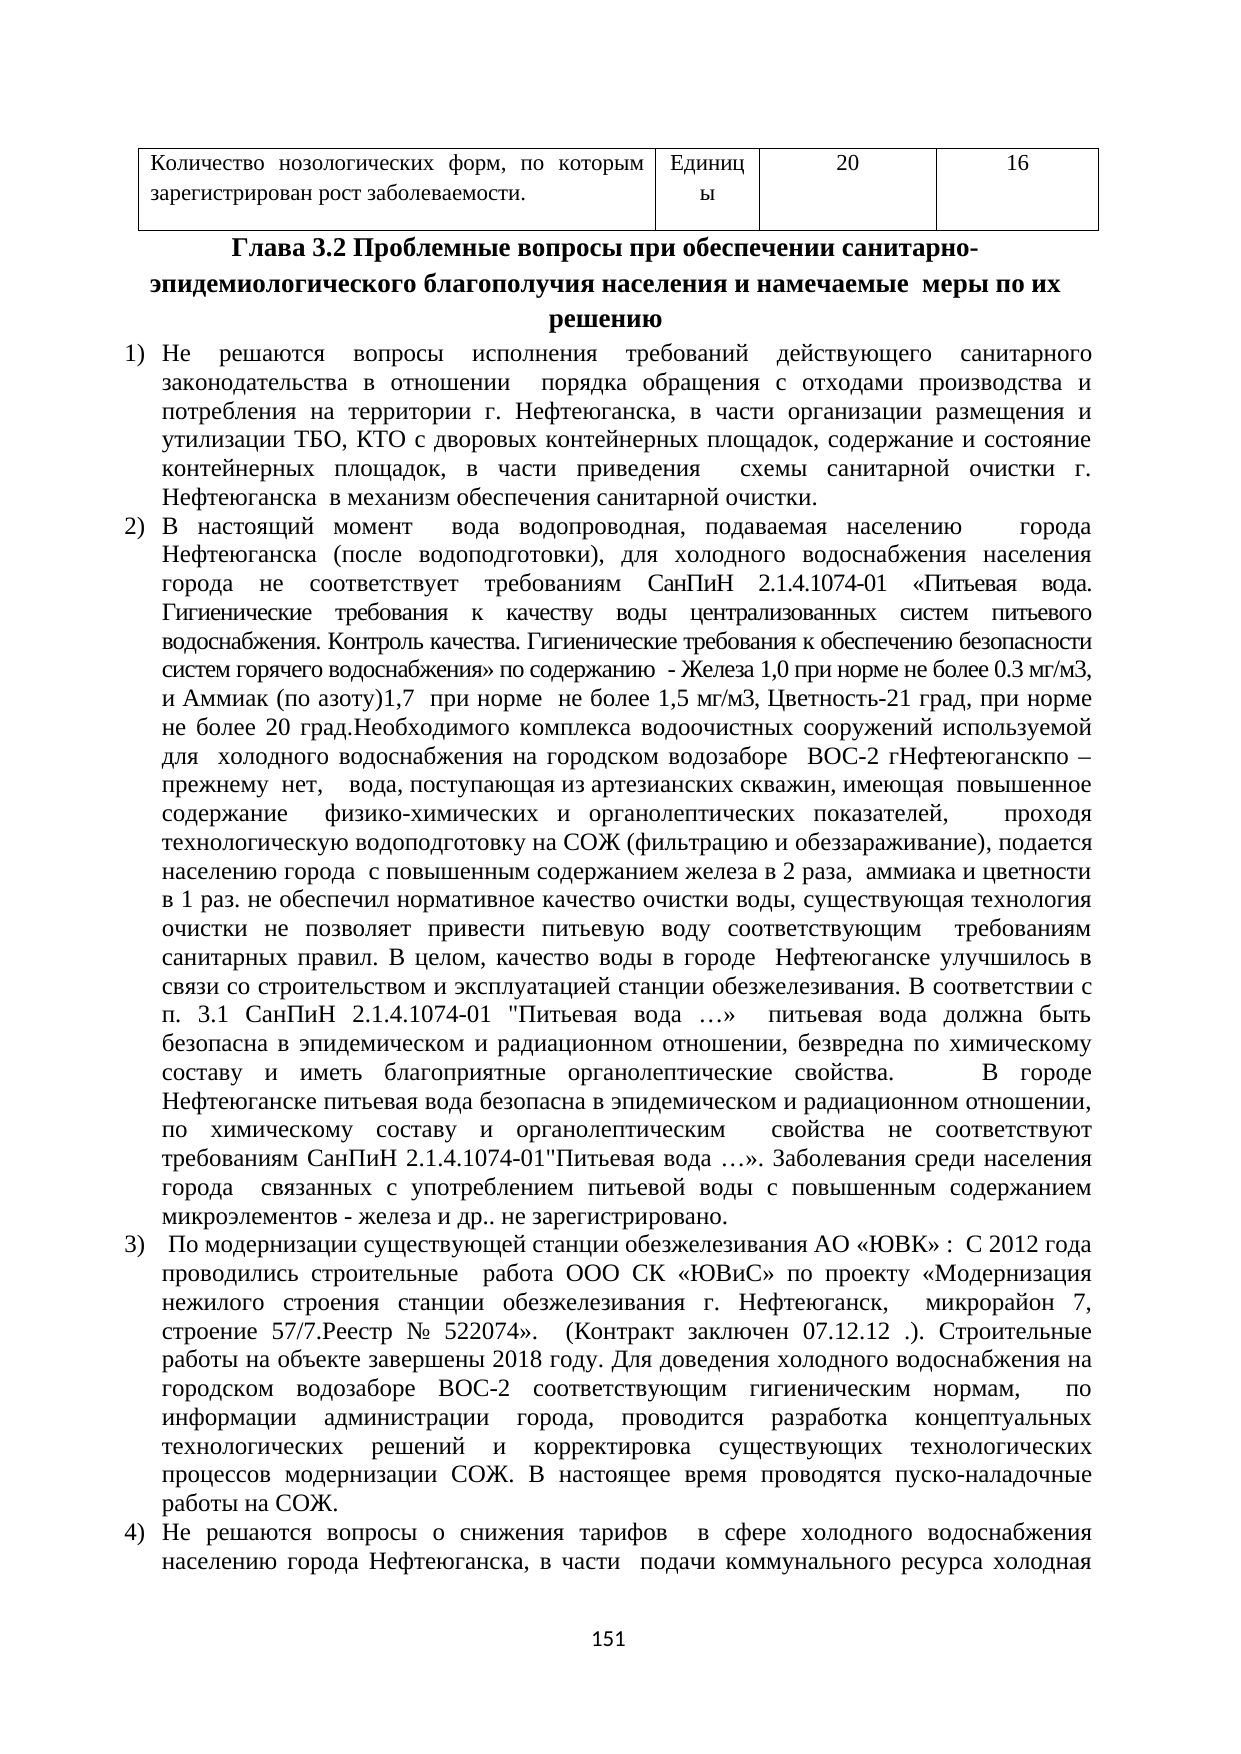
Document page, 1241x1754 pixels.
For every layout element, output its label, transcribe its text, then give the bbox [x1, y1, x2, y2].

list В настоящий момент вода водопроводная, подаваемая населению города Нефтеюганска (после водоподготовки), для холодного водоснабжения населения города не соответствует требованиям СанПиН 2.1.4.1074-01 «Питьевая вода. Гигиенические требования к качеству воды централизованных систем питьевого водоснабжения. Контроль качества. Гигиенические требования к обеспечению безопасности систем горячего водоснабжения» по содержанию - Железа 1,0 при норме не более 0.3 мг/м3, и Аммиак (по азоту)1,7 при норме не более 1,5 мг/м3, Цветность-21 град, при норме не более 20 град.Необходимого комплекса водоочистных сооружений используемой для холодного водоснабжения на городском водозаборе ВОС-2 гНефтеюганскпо – прежнему нет, вода, поступающая из артезианских скважин, имеющая повышенное содержание физико-химических и органолептических показателей, проходя технологическую водоподготовку на СОЖ (фильтрацию и обеззараживание), подается населению города с повышенным содержанием железа в 2 раза, аммиака и цветности в 1 раз. не обеспечил нормативное качество очистки воды, существующая технология очистки не позволяет привести питьевую воду соответствующим требованиям санитарных правил. В целом, качество воды в городе Нефтеюганске улучшилось в связи со строительством и эксплуатацией станции обезжелезивания. В соответствии с п. 3.1 СанПиН 2.1.4.1074-01 "Питьевая вода …» питьевая вода должна быть безопасна в эпидемическом и радиационном отношении, безвредна по химическому составу и иметь благоприятные органолептические свойства. В городе Нефтеюганске питьевая вода безопасна в эпидемическом и радиационном отношении, по химическому составу и органолептическим свойства не соответствуют требованиям СанПиН 2.1.4.1074-01"Питьевая вода …». Заболевания среди населения города связанных с употреблением питьевой воды с повышенным содержанием микроэлементов - железа и др.. не зарегистрировано. [124, 511, 1092, 1229]
text Глава 3.2 Проблемные вопросы при обеспечении санитарно-эпидемиологического благополучия населения и намечаемые меры по их решению [124, 231, 1087, 334]
table_cell 16 [937, 149, 1098, 230]
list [124, 1517, 1092, 1574]
list По модернизации существующей станции обезжелезивания АО «ЮВК» : С 2012 года проводились строительные работа ООО СК «ЮВиС» по проекту «Модернизация нежилого строения станции обезжелезивания г. Нефтеюганск, микрорайон 7, строение 57/7.Реестр № 522074». (Контракт заключен 07.12.12 .). Строительные работы на объекте завершены 2018 году. Для доведения холодного водоснабжения на городском водозаборе ВОС-2 соответствующим гигиеническим нормам, по информации администрации города, проводится разработка концептуальных технологических решений и корректировка существующих технологических процессов модернизации СОЖ. В настоящее время проводятся пуско-наладочные работы на СОЖ. [124, 1229, 1092, 1517]
table_cell Единицы [656, 149, 759, 230]
table_cell Количество нозологических форм, по которым зарегистрирован рост заболеваемости. [139, 149, 655, 230]
table_cell 20 [760, 149, 936, 230]
list Не решаются вопросы исполнения требований действующего санитарного законодательства в отношении порядка обращения с отходами производства и потребления на территории г. Нефтеюганска, в части организации размещения и утилизации ТБО, КТО с дворовых контейнерных площадок, содержание и состояние контейнерных площадок, в части приведения схемы санитарной очистки г. Нефтеюганска в механизм обеспечения санитарной очистки. [124, 338, 1092, 511]
